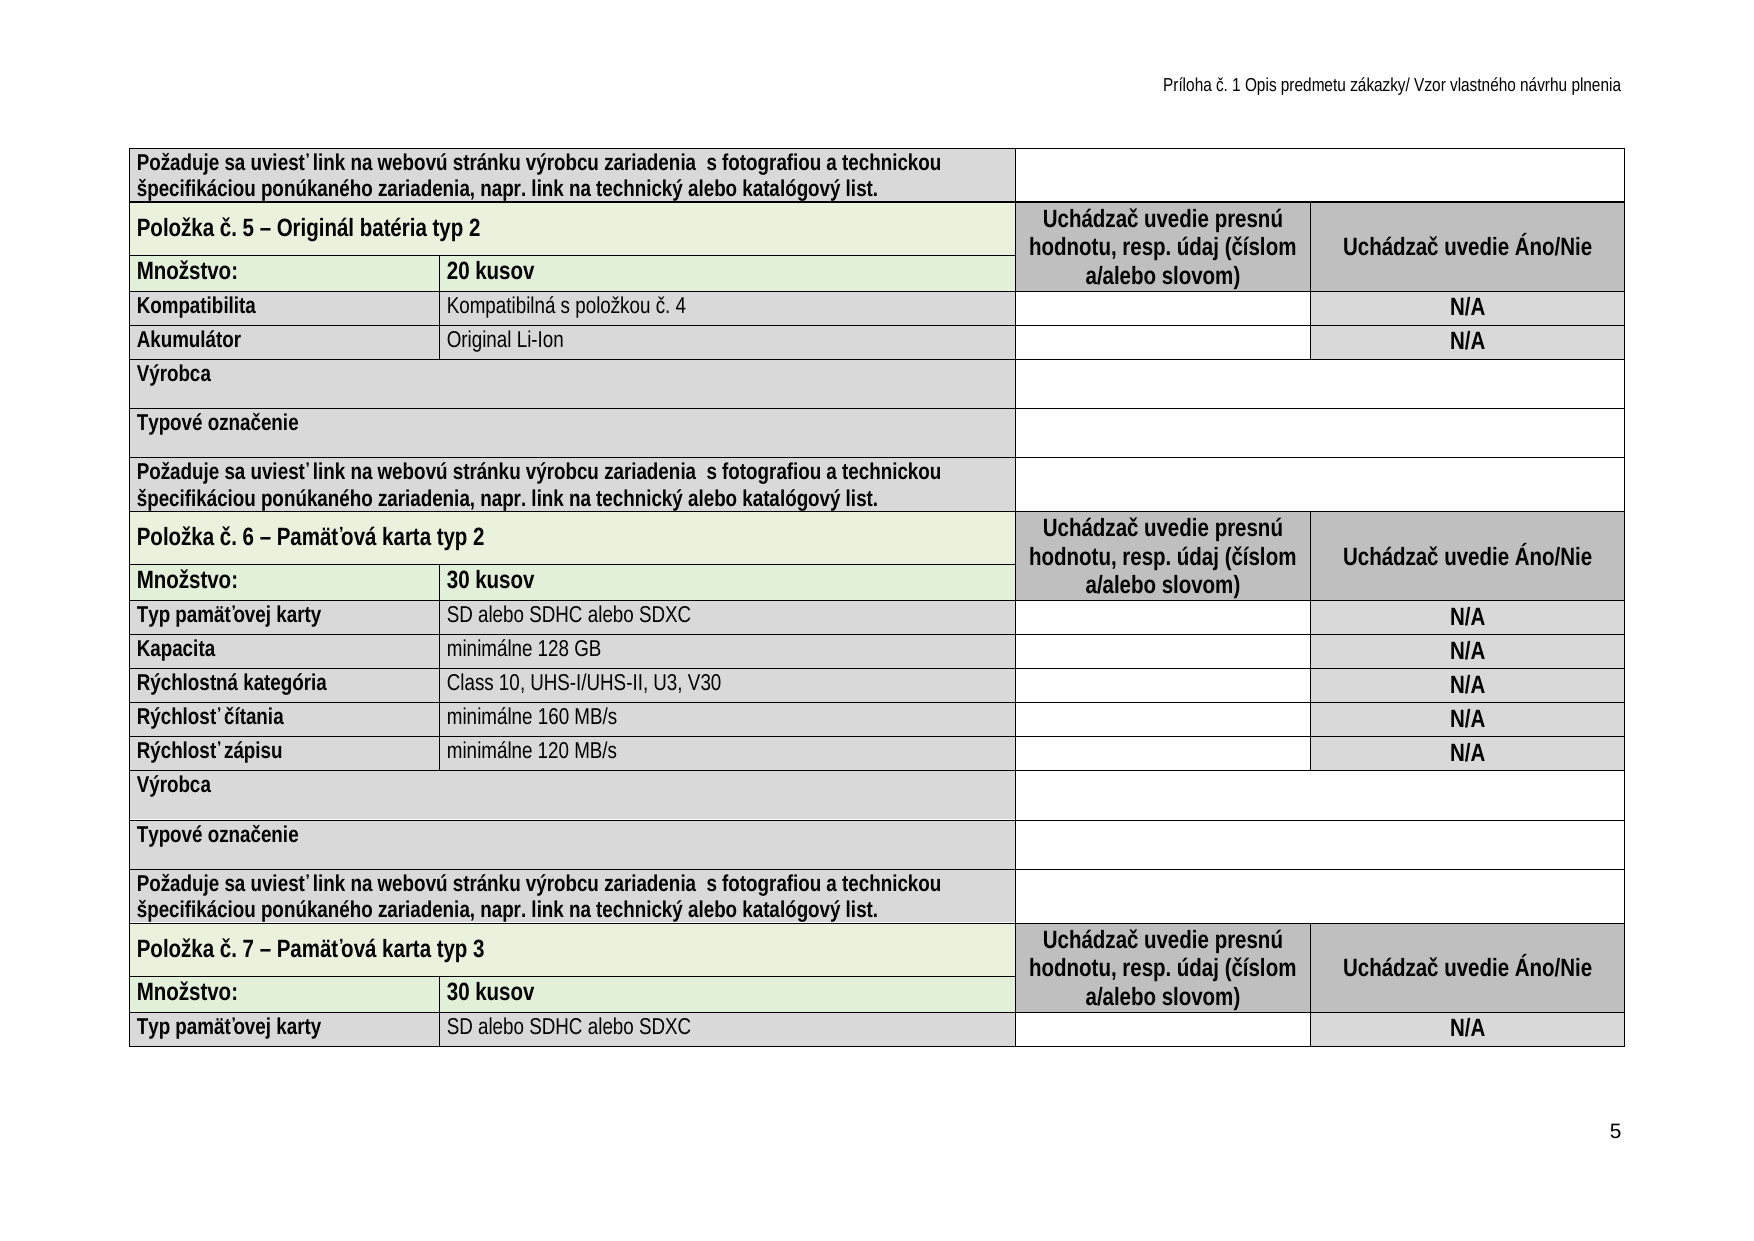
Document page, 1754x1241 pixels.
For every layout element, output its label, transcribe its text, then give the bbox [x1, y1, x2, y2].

table_cell Rýchlosť zápisu [130, 737, 439, 770]
table_cell 30 kusov [440, 977, 1015, 1012]
table_cell Uchádzač uvedie Áno/Nie [1311, 203, 1624, 291]
table_cell N/A [1311, 601, 1624, 634]
table_cell Výrobca [130, 360, 1015, 408]
table_cell [1016, 458, 1624, 511]
table_cell N/A [1311, 703, 1624, 736]
table_cell Uchádzač uvedie Áno/Nie [1311, 924, 1624, 1012]
table_cell [1016, 737, 1310, 770]
table_cell Rýchlosť čítania [130, 703, 439, 736]
table_cell Rýchlostná kategória [130, 669, 439, 702]
table_cell [1016, 870, 1624, 922]
table_cell [1016, 635, 1310, 668]
table_cell Požaduje sa uviesť link na webovú stránku výrobcu zariadenia s fotografiou a technickou špecifikáciou ponúkaného zariadenia, napr. link na technický alebo katalógový list. [130, 870, 1015, 922]
table_cell [1016, 703, 1310, 736]
table_cell SD alebo SDHC alebo SDXC [440, 1013, 1015, 1046]
table_cell minimálne 120 MB/s [440, 737, 1015, 770]
table_cell Original Li-Ion [440, 326, 1015, 359]
table_cell Typ pamäťovej karty [130, 1013, 439, 1046]
table_cell Požaduje sa uviesť link na webovú stránku výrobcu zariadenia s fotografiou a technickou špecifikáciou ponúkaného zariadenia, napr. link na technický alebo katalógový list. [130, 149, 1015, 201]
table_cell Typové označenie [130, 821, 1015, 869]
table_cell Uchádzač uvedie presnú hodnotu, resp. údaj (číslom a/alebo slovom) [1016, 203, 1310, 291]
table_cell Class 10, UHS-I/UHS-II, U3, V30 [440, 669, 1015, 702]
table_cell Uchádzač uvedie Áno/Nie [1311, 512, 1624, 600]
table_cell Kompatibilná s položkou č. 4 [440, 292, 1015, 325]
table_cell Výrobca [130, 771, 1015, 819]
table_cell N/A [1311, 737, 1624, 770]
table_cell minimálne 128 GB [440, 635, 1015, 668]
table_cell Položka č. 5 – Originál batéria typ 2 [130, 203, 1015, 255]
table_cell [1016, 409, 1624, 457]
table_cell [1016, 821, 1624, 869]
table_cell Kapacita [130, 635, 439, 668]
table_cell Množstvo: [130, 565, 439, 600]
table_cell [1016, 360, 1624, 408]
table_cell [1016, 771, 1624, 819]
table_cell [1016, 1013, 1310, 1046]
table_cell Akumulátor [130, 326, 439, 359]
table_cell minimálne 160 MB/s [440, 703, 1015, 736]
table_cell Uchádzač uvedie presnú hodnotu, resp. údaj (číslom a/alebo slovom) [1016, 512, 1310, 600]
table_cell [1016, 601, 1310, 634]
table_cell N/A [1311, 1013, 1624, 1046]
table_cell N/A [1311, 292, 1624, 325]
table_cell Množstvo: [130, 256, 439, 291]
table_cell N/A [1311, 326, 1624, 359]
table_cell 30 kusov [440, 565, 1015, 600]
table_cell Položka č. 6 – Pamäťová karta typ 2 [130, 512, 1015, 564]
table_cell [1016, 326, 1310, 359]
table_cell Kompatibilita [130, 292, 439, 325]
table_cell Požaduje sa uviesť link na webovú stránku výrobcu zariadenia s fotografiou a technickou špecifikáciou ponúkaného zariadenia, napr. link na technický alebo katalógový list. [130, 458, 1015, 511]
table_cell Množstvo: [130, 977, 439, 1012]
table_cell Uchádzač uvedie presnú hodnotu, resp. údaj (číslom a/alebo slovom) [1016, 924, 1310, 1012]
table_cell SD alebo SDHC alebo SDXC [440, 601, 1015, 634]
table_cell [1016, 292, 1310, 325]
table_cell Typové označenie [130, 409, 1015, 457]
table_cell [1016, 669, 1310, 702]
table_cell 20 kusov [440, 256, 1015, 291]
table_cell N/A [1311, 635, 1624, 668]
table_cell [1016, 149, 1624, 201]
table_cell N/A [1311, 669, 1624, 702]
table_cell Typ pamäťovej karty [130, 601, 439, 634]
table_cell Položka č. 7 – Pamäťová karta typ 3 [130, 924, 1015, 976]
